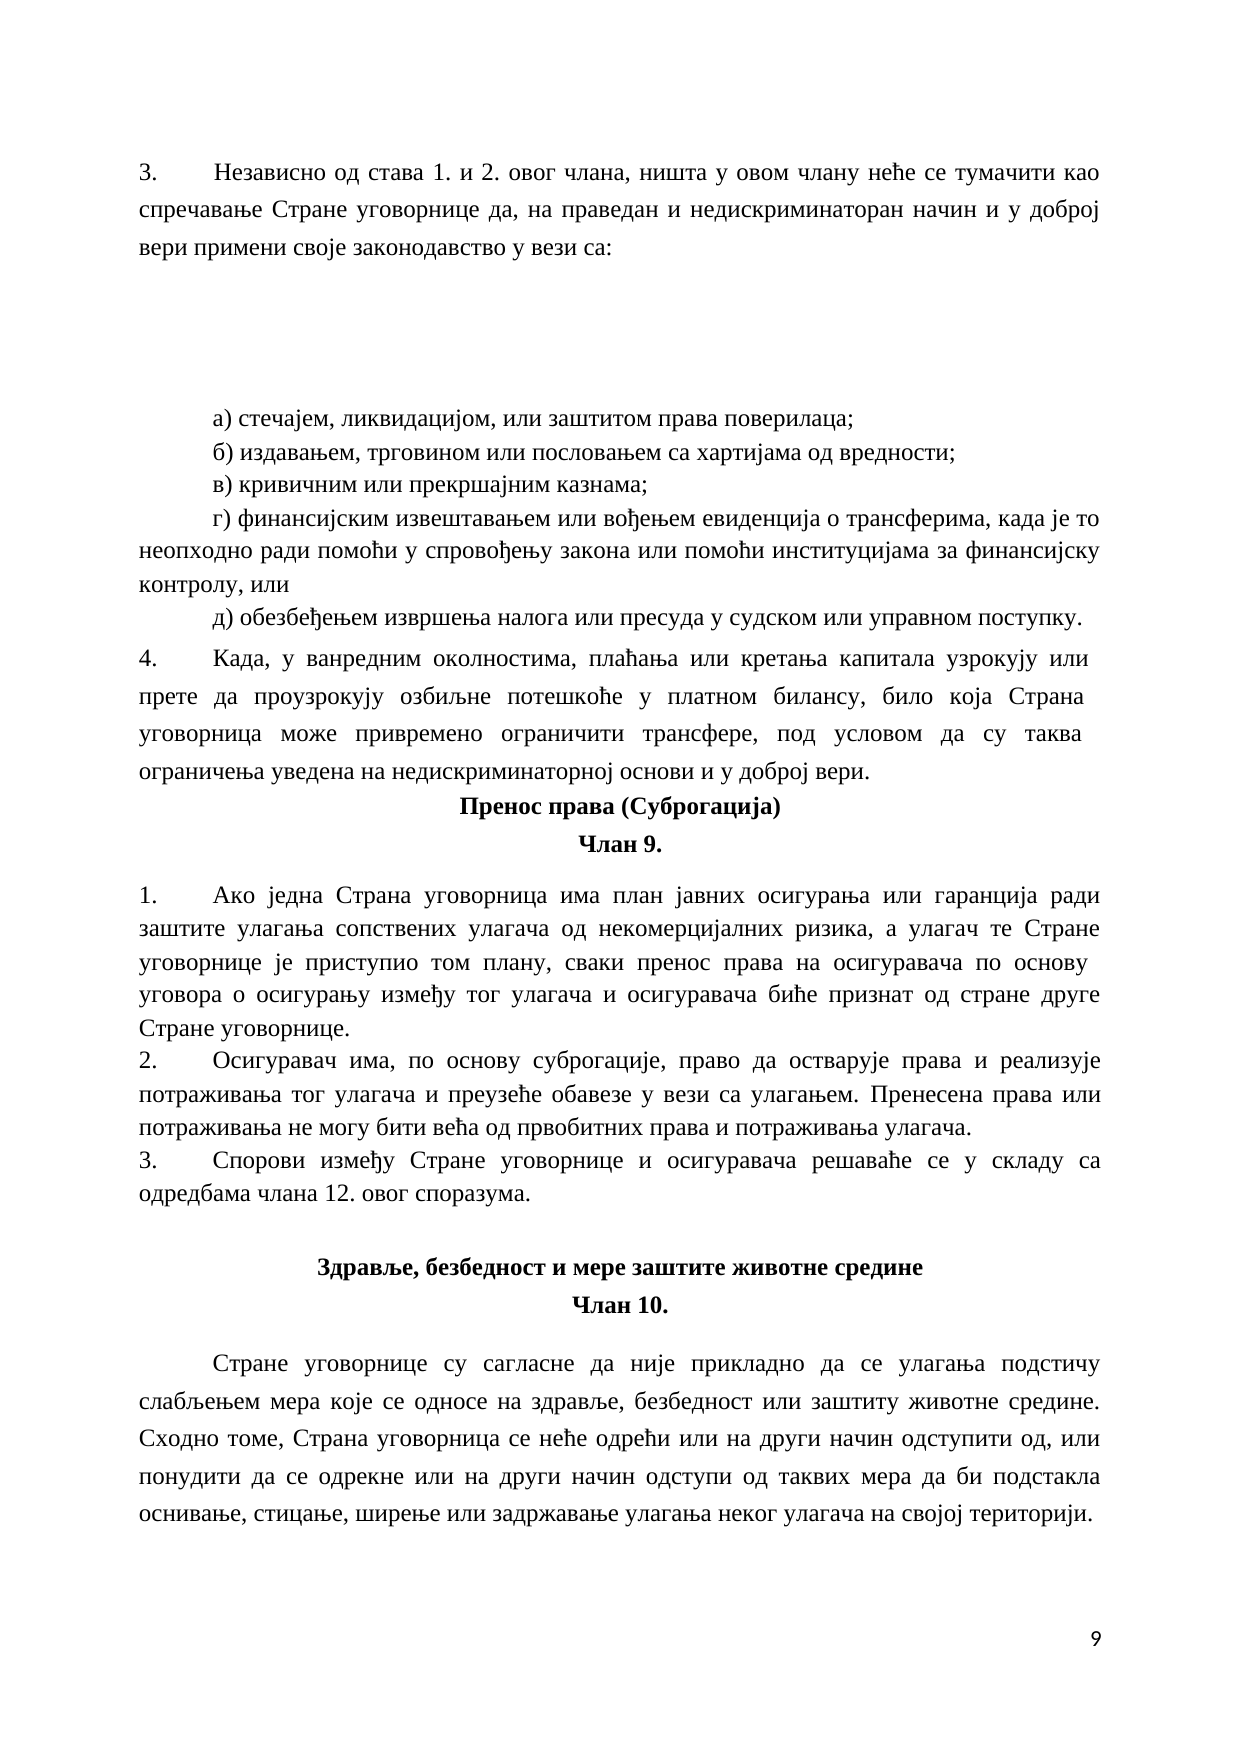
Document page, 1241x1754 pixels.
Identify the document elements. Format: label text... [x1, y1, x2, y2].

text б) издавањем, трговином или пословањем са хартијама од вредности; [139, 437, 1101, 465]
list Независно од става 1. и 2. овог члана, ништа у овом члану неће се тумачити као спречавање Стране уговорнице да, на праведан и недискриминаторан начин и у доброј вери примени своје законодавство у вези са: [139, 150, 1101, 262]
list Када, у ванредним околностима, плаћања или кретања капитала узрокују или прете да проузрокују озбиљне потешкоће у платном билансу, било која Страна уговорница може привремено ограничити трансфере, под условом да су таква ограничења уведена на недискриминаторној основи и у доброј вери. [139, 635, 1101, 785]
text Члан 10. [139, 1281, 1101, 1319]
text в) кривичним или прекршајним казнама; [139, 469, 1101, 498]
list Ако једна Страна уговорница има план јавних осигурања или гаранција ради заштите улагања сопствених улагача од некомерцијалних ризика, а улагач те Стране уговорнице је приступио том плану, сваки пренос права на осигуравача по основу уговора о осигурању између тог улагача и осигуравача биће признат од стране друге Стране уговорнице. [139, 881, 1101, 1041]
text Члан 9. [139, 822, 1101, 860]
list Осигуравач има, по основу суброгације, право да остварује права и реализује потраживања тог улагача и преузеће обавезе у вези са улагањем. Пренесена права или потраживања не могу бити већа од првобитних права и потраживања улагача. [139, 1046, 1101, 1140]
text г) финансијским извештавањем или вођењем евиденција о трансферима, када је то неопходно ради помоћи у спровођењу закона или помоћи институцијама за финансијску контролу, или [139, 503, 1101, 597]
text Здравље, безбедност и мере заштите животне средине [139, 1244, 1101, 1281]
text Стране уговорнице су сагласне да није прикладно да се улагања подстичу слабљењем мера које се односе на здравље, безбедност или заштиту животне средине. Сходно томе, Страна уговорница се неће одрећи или на други начин одступити од, или понудити да се одрекне или на други начин одступи од таквих мера да би подстакла оснивање, стицање, ширење или задржавање улагања неког улагача на својој територији. [139, 1339, 1101, 1527]
list Спорови између Стране уговорнице и осигуравача решаваће се у складу са одредбама члана 12. овог споразума. [139, 1145, 1101, 1206]
text Пренос права (Суброгација) [139, 785, 1101, 822]
text д) обезбеђењем извршења налога или пресуда у судском или управном поступку. [139, 602, 1101, 630]
text а) стечајем, ликвидацијом, или заштитом права поверилаца; [139, 403, 1101, 432]
